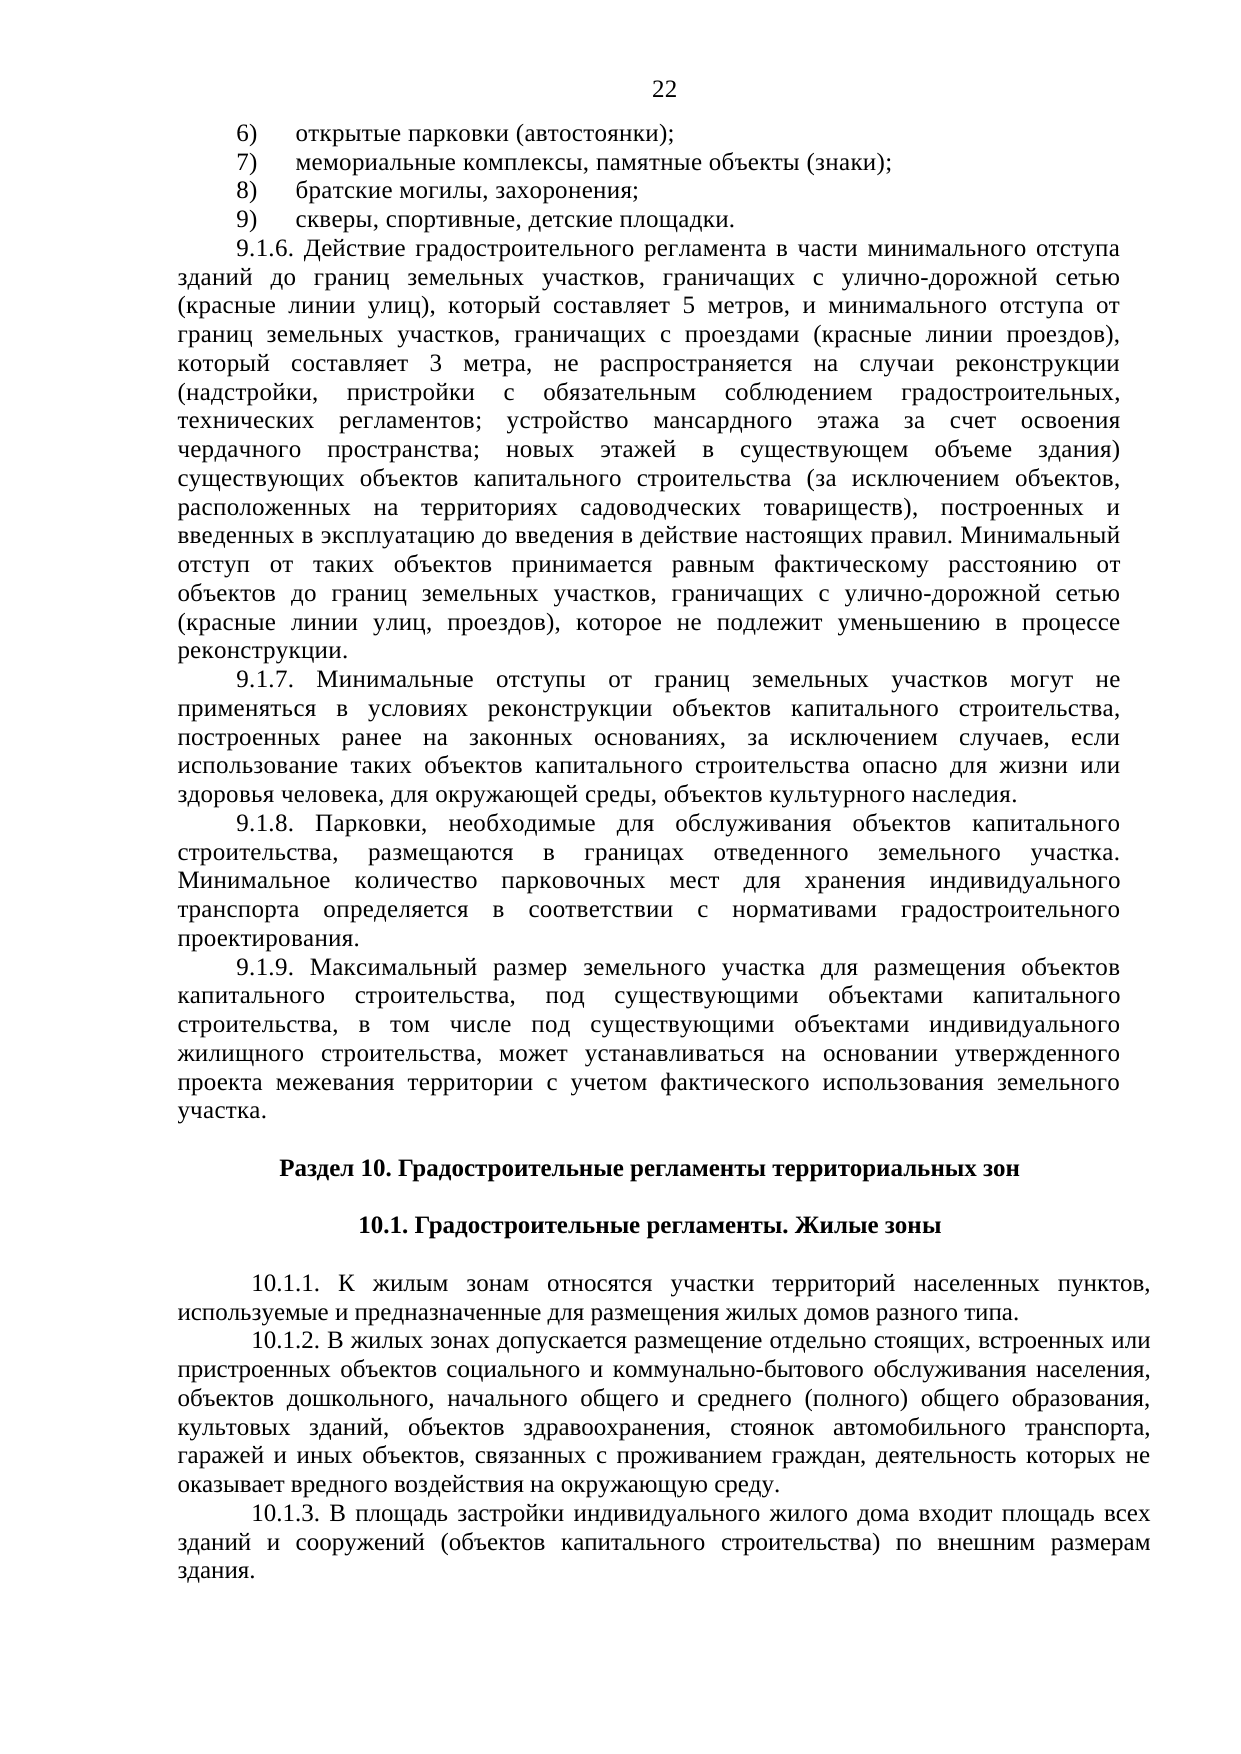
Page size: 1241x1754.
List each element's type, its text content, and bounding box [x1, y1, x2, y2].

text 9.1.7. Минимальные отступы от границ земельных участков могут не применяться в условиях реконструкции объектов капитального строительства, построенных ранее на законных основаниях, за исключением случаев, если использование таких объектов капитального строительства опасно для жизни или здоровья человека, для окружающей среды, объектов культурного наследия. [177, 664, 1122, 808]
list скверы, спортивные, детские площадки. [177, 204, 1122, 233]
text 10.1.1. К жилым зонам относятся участки территорий населенных пунктов, используемые и предназначенные для размещения жилых домов разного типа. [177, 1268, 1152, 1326]
subtitle 10.1. Градостроительные регламенты. Жилые зоны [177, 1211, 1122, 1239]
text 9.1.6. Действие градостроительного регламента в части минимального отступа зданий до границ земельных участков, граничащих с улично-дорожной сетью (красные линии улиц), который составляет , и минимального отступа от границ земельных участков, граничащих с проездами (красные линии проездов), который составляет , не распространяется на случаи реконструкции (надстройки, пристройки с обязательным соблюдением градостроительных, технических регламентов; устройство мансардного этажа за счет освоения чердачного пространства; новых этажей в существующем объеме здания) существующих объектов капитального строительства (за исключением объектов, расположенных на территориях садоводческих товариществ), построенных и введенных в эксплуатацию до введения в действие настоящих правил. Минимальный отступ от таких объектов принимается равным фактическому расстоянию от объектов до границ земельных участков, граничащих с улично-дорожной сетью (красные линии улиц, проездов), которое не подлежит уменьшению в процессе реконструкции. [177, 233, 1122, 664]
list мемориальные комплексы, памятные объекты (знаки); [177, 147, 1122, 176]
subtitle Раздел 10. Градостроительные регламенты территориальных зон [177, 1153, 1122, 1182]
text 10.1.2. В жилых зонах допускается размещение отдельно стоящих, встроенных или пристроенных объектов социального и коммунально-бытового обслуживания населения, объектов дошкольного, начального общего и среднего (полного) общего образования, культовых зданий, объектов здравоохранения, стоянок автомобильного транспорта, гаражей и иных объектов, связанных с проживанием граждан, деятельность которых не оказывает вредного воздействия на окружающую среду. [177, 1326, 1152, 1498]
text 9.1.9. Максимальный размер земельного участка для размещения объектов капитального строительства, под существующими объектами капитального строительства, в том числе под существующими объектами индивидуального жилищного строительства, может устанавливаться на основании утвержденного проекта межевания территории с учетом фактического использования земельного участка. [177, 952, 1122, 1124]
text 9.1.8. Парковки, необходимые для обслуживания объектов капитального строительства, размещаются в границах отведенного земельного участка. Минимальное количество парковочных мест для хранения индивидуального транспорта определяется в соответствии с нормативами градостроительного проектирования. [177, 808, 1122, 952]
text 10.1.3. В площадь застройки индивидуального жилого дома входит площадь всех зданий и сооружений (объектов капитального строительства) по внешним размерам здания. [177, 1498, 1152, 1584]
list открытые парковки (автостоянки); [177, 118, 1122, 147]
list братские могилы, захоронения; [177, 176, 1122, 204]
